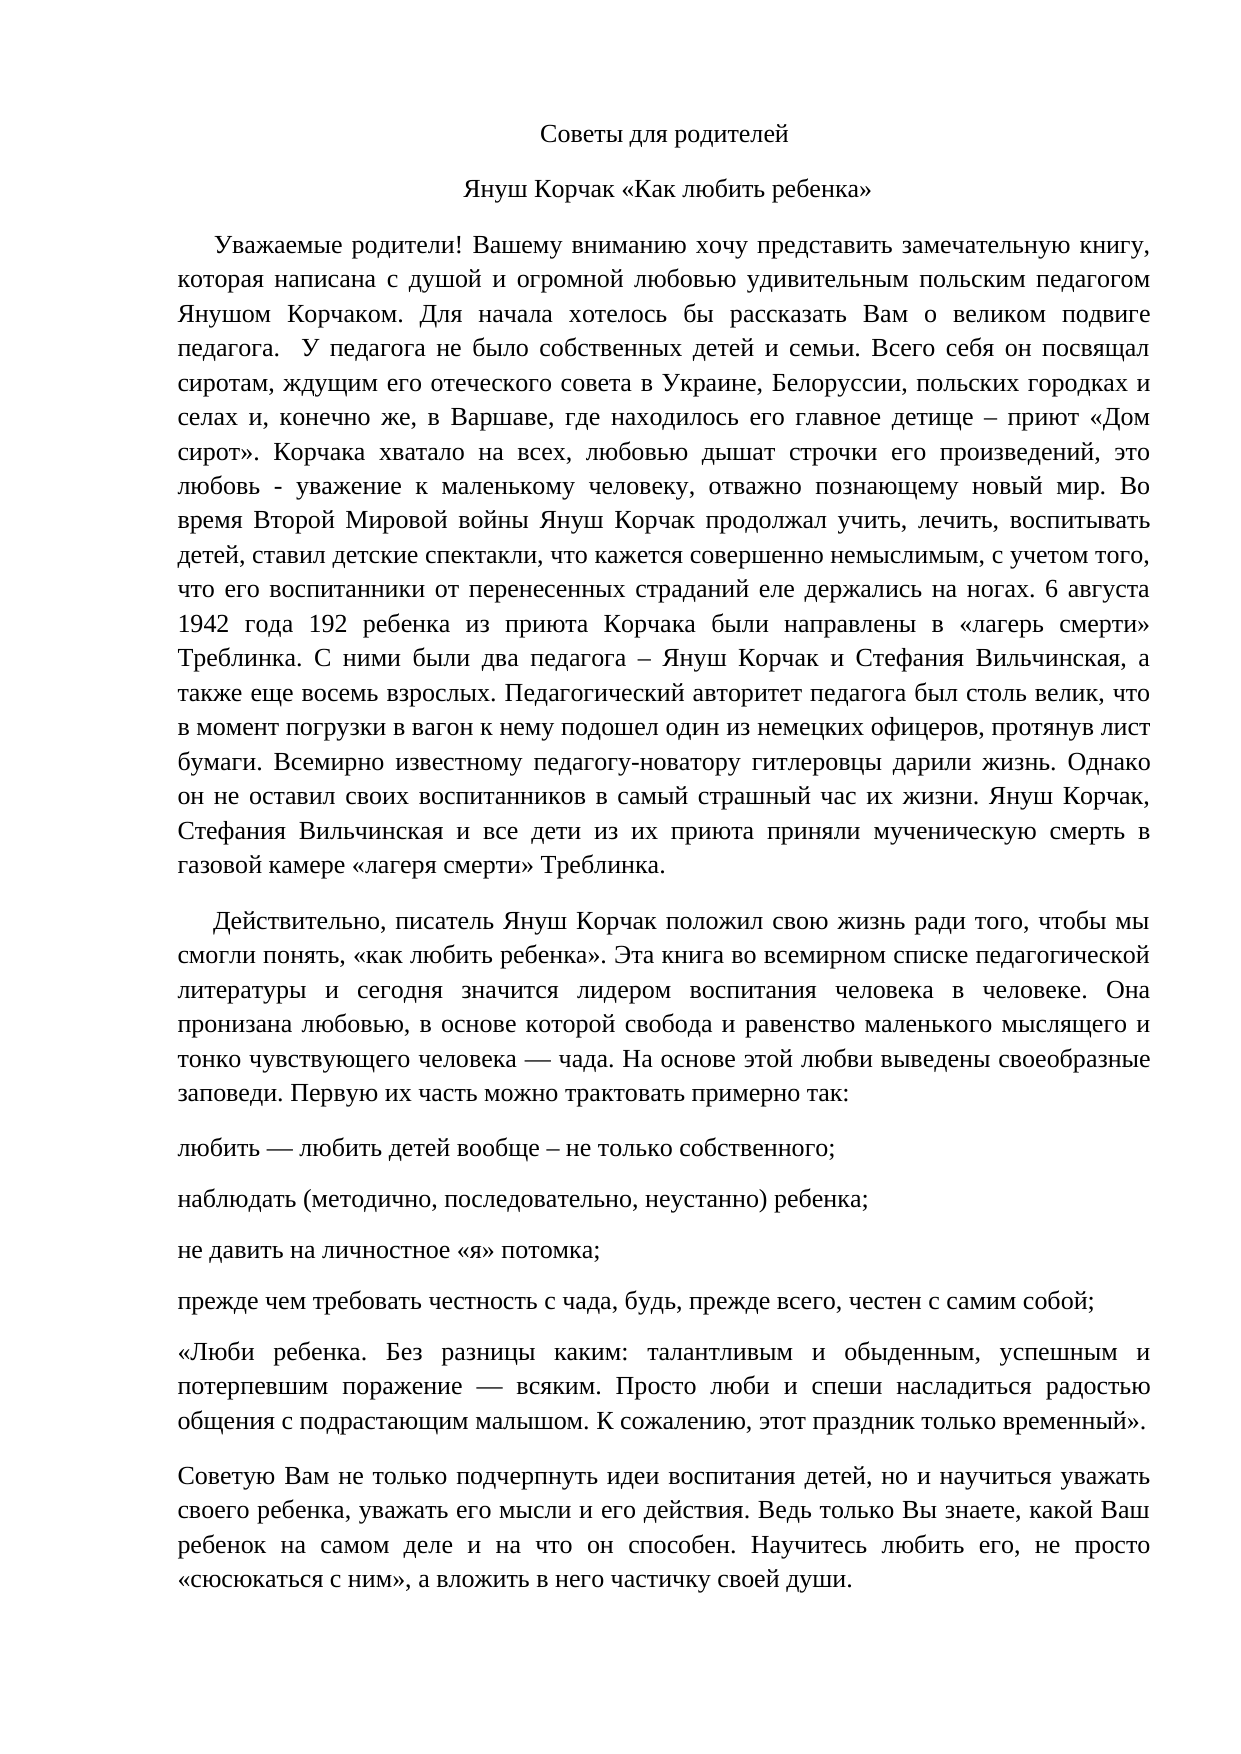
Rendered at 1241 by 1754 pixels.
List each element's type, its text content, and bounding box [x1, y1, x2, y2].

text Советы для родителей [177, 118, 1152, 148]
text Советую Вам не только подчерпнуть идеи воспитания детей, но и научиться уважать своего ребенка, уважать его мысли и его действия. Ведь только Вы знаете, какой Ваш ребенок на самом деле и на что он способен. Научитесь любить его, не просто «сюсюкаться с ним», а вложить в него частичку своей души. [177, 1460, 1152, 1593]
text Януш Корчак «Как любить ребенка» [177, 173, 1152, 203]
text «Люби ребенка. Без разницы каким: талантливым и обыденным, успешным и потерпевшим поражение — всяким. Просто люби и спеши насладиться радостью общения с подрастающим малышом. К сожалению, этот праздник только временный». [177, 1336, 1152, 1435]
text не давить на личностное «я» потомка; [177, 1234, 1152, 1264]
text прежде чем требовать честность с чада, будь, прежде всего, честен с самим собой; [177, 1285, 1152, 1315]
text наблюдать (методично, последовательно, неустанно) ребенка; [177, 1183, 1152, 1213]
text Уважаемые родители! Вашему вниманию хочу представить замечательную книгу, которая написана с душой и огромной любовью удивительным польским педагогом Янушом Корчаком. Для начала хотелось бы рассказать Вам о великом подвиге педагога. У педагога не было собственных детей и семьи. Всего себя он посвящал сиротам, ждущим его отеческого совета в Украине, Белоруссии, польских городках и селах и, конечно же, в Варшаве, где находилось его главное детище – приют «Дом сирот». Корчака хватало на всех, любовью дышат строчки его произведений, это любовь - уважение к маленькому человеку, отважно познающему новый мир. Во время Второй Мировой войны Януш Корчак продолжал учить, лечить, воспитывать детей, ставил детские спектакли, что кажется совершенно немыслимым, с учетом того, что его воспитанники от перенесенных страданий еле держались на ногах. 6 августа 1942 года 192 ребенка из приюта Корчака были направлены в «лагерь смерти» Треблинка. С ними были два педагога – Януш Корчак и Стефания Вильчинская, а также еще восемь взрослых. Педагогический авторитет педагога был столь велик, что в момент погрузки в вагон к нему подошел один из немецких офицеров, протянув лист бумаги. Всемирно известному педагогу-новатору гитлеровцы дарили жизнь. Однако он не оставил своих воспитанников в самый страшный час их жизни. Януш Корчак, Стефания Вильчинская и все дети из их приюта приняли мученическую смерть в газовой камере «лагеря смерти» Треблинка. [177, 229, 1152, 879]
text Действительно, писатель Януш Корчак положил свою жизнь ради того, чтобы мы смогли понять, «как любить ребенка». Эта книга во всемирном списке педагогической литературы и сегодня значится лидером воспитания человека в человеке. Она пронизана любовью, в основе которой свобода и равенство маленького мыслящего и тонко чувствующего человека — чада. На основе этой любви выведены своеобразные заповеди. Первую их часть можно трактовать примерно так: [177, 905, 1152, 1107]
text любить — любить детей вообще – не только собственного; [177, 1132, 1152, 1162]
